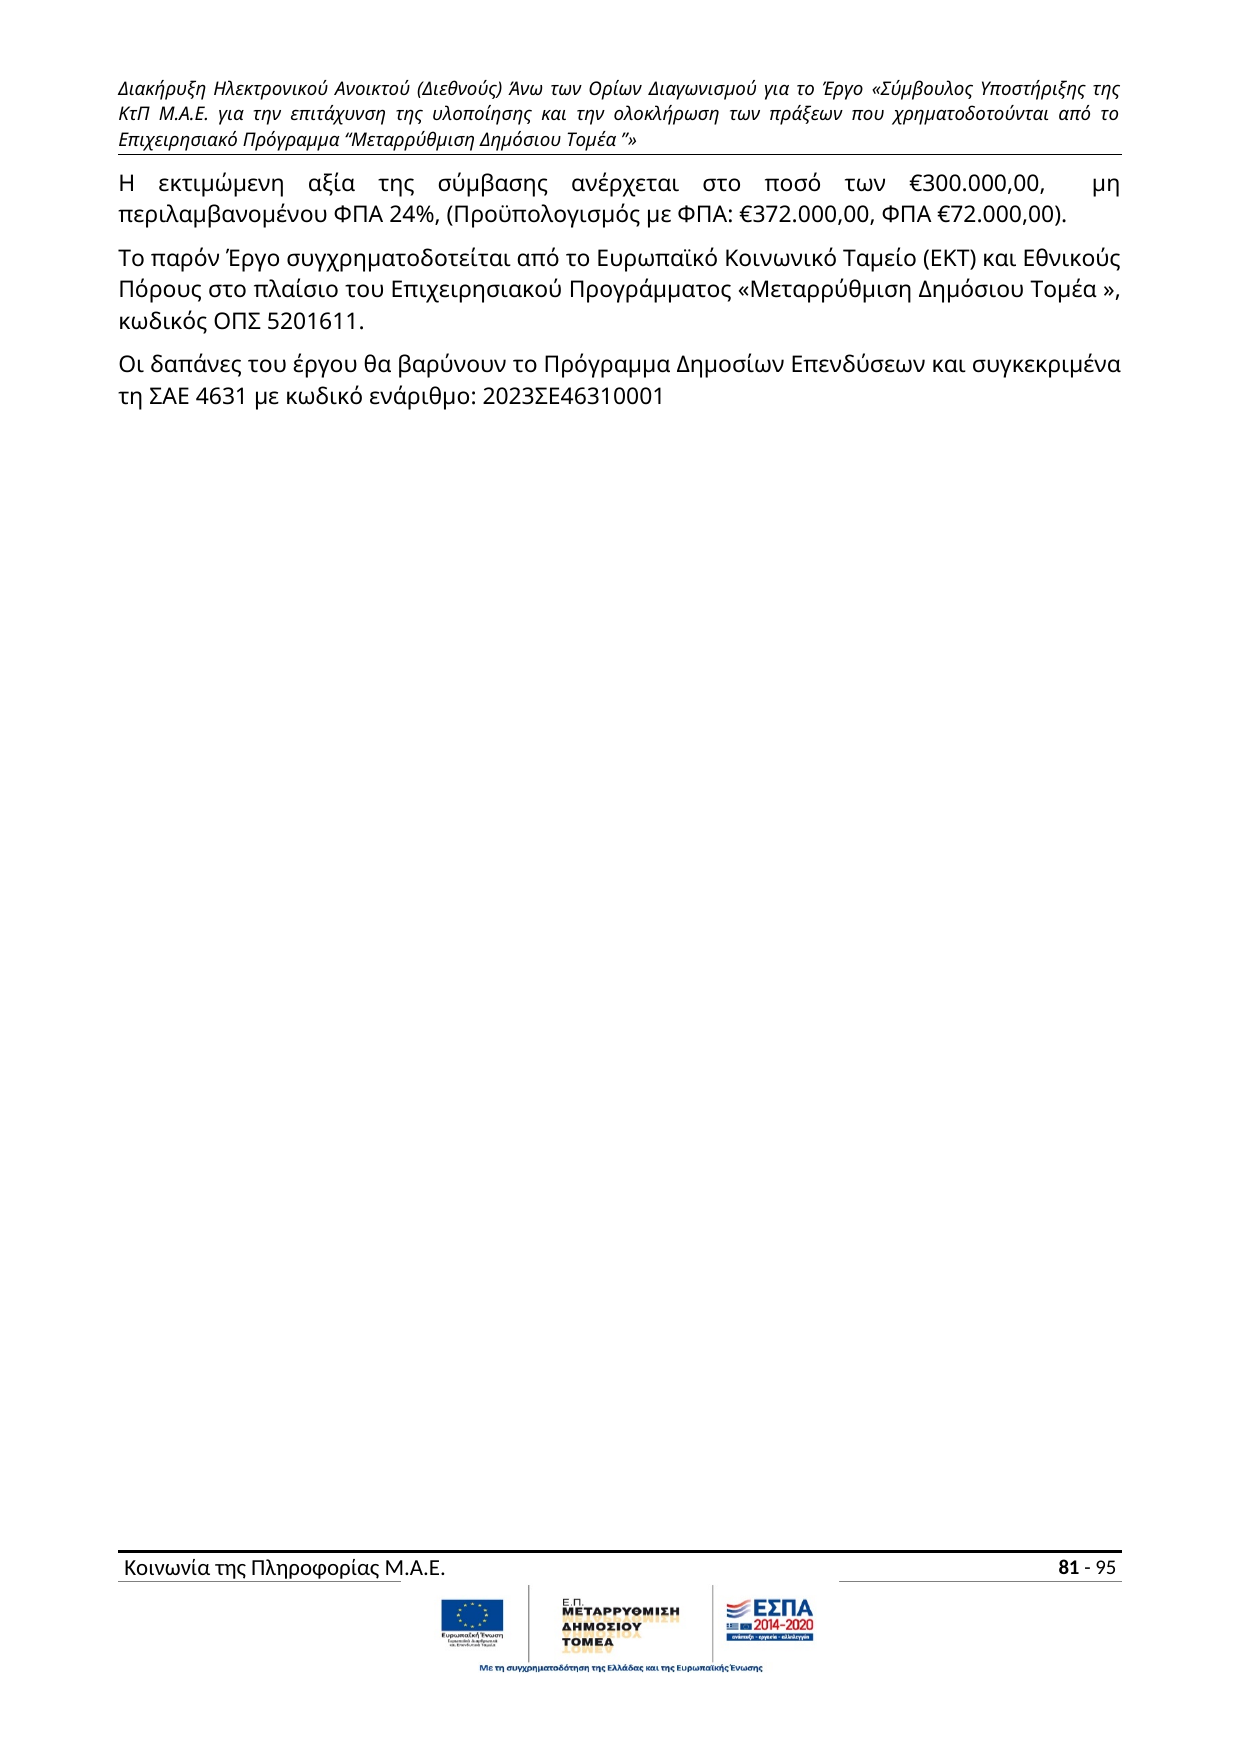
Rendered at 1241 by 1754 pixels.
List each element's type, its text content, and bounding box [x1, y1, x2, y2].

text Η εκτιμώμενη αξία της σύμβασης ανέρχεται στο ποσό των €300.000,00, μη περιλαμβανομένου ΦΠΑ 24%, (Προϋπολογισμός με ΦΠΑ: €372.000,00, ΦΠΑ €72.000,00). [118, 167, 1122, 230]
picture [401, 1581, 840, 1673]
text Οι δαπάνες του έργου θα βαρύνουν το Πρόγραμμα Δημοσίων Επενδύσεων και συγκεκριμένα τη ΣΑΕ 4631 με κωδικό ενάριθμο: 2023ΣΕ46310001 [118, 348, 1122, 411]
text Το παρόν Έργο συγχρηματοδοτείται από το Ευρωπαϊκό Κοινωνικό Ταμείο (ΕΚΤ) και Εθνικούς Πόρους στο πλαίσιο του Επιχειρησιακού Προγράμματος «Μεταρρύθμιση Δημόσιου Τομέα », κωδικός ΟΠΣ 5201611. [118, 242, 1122, 336]
